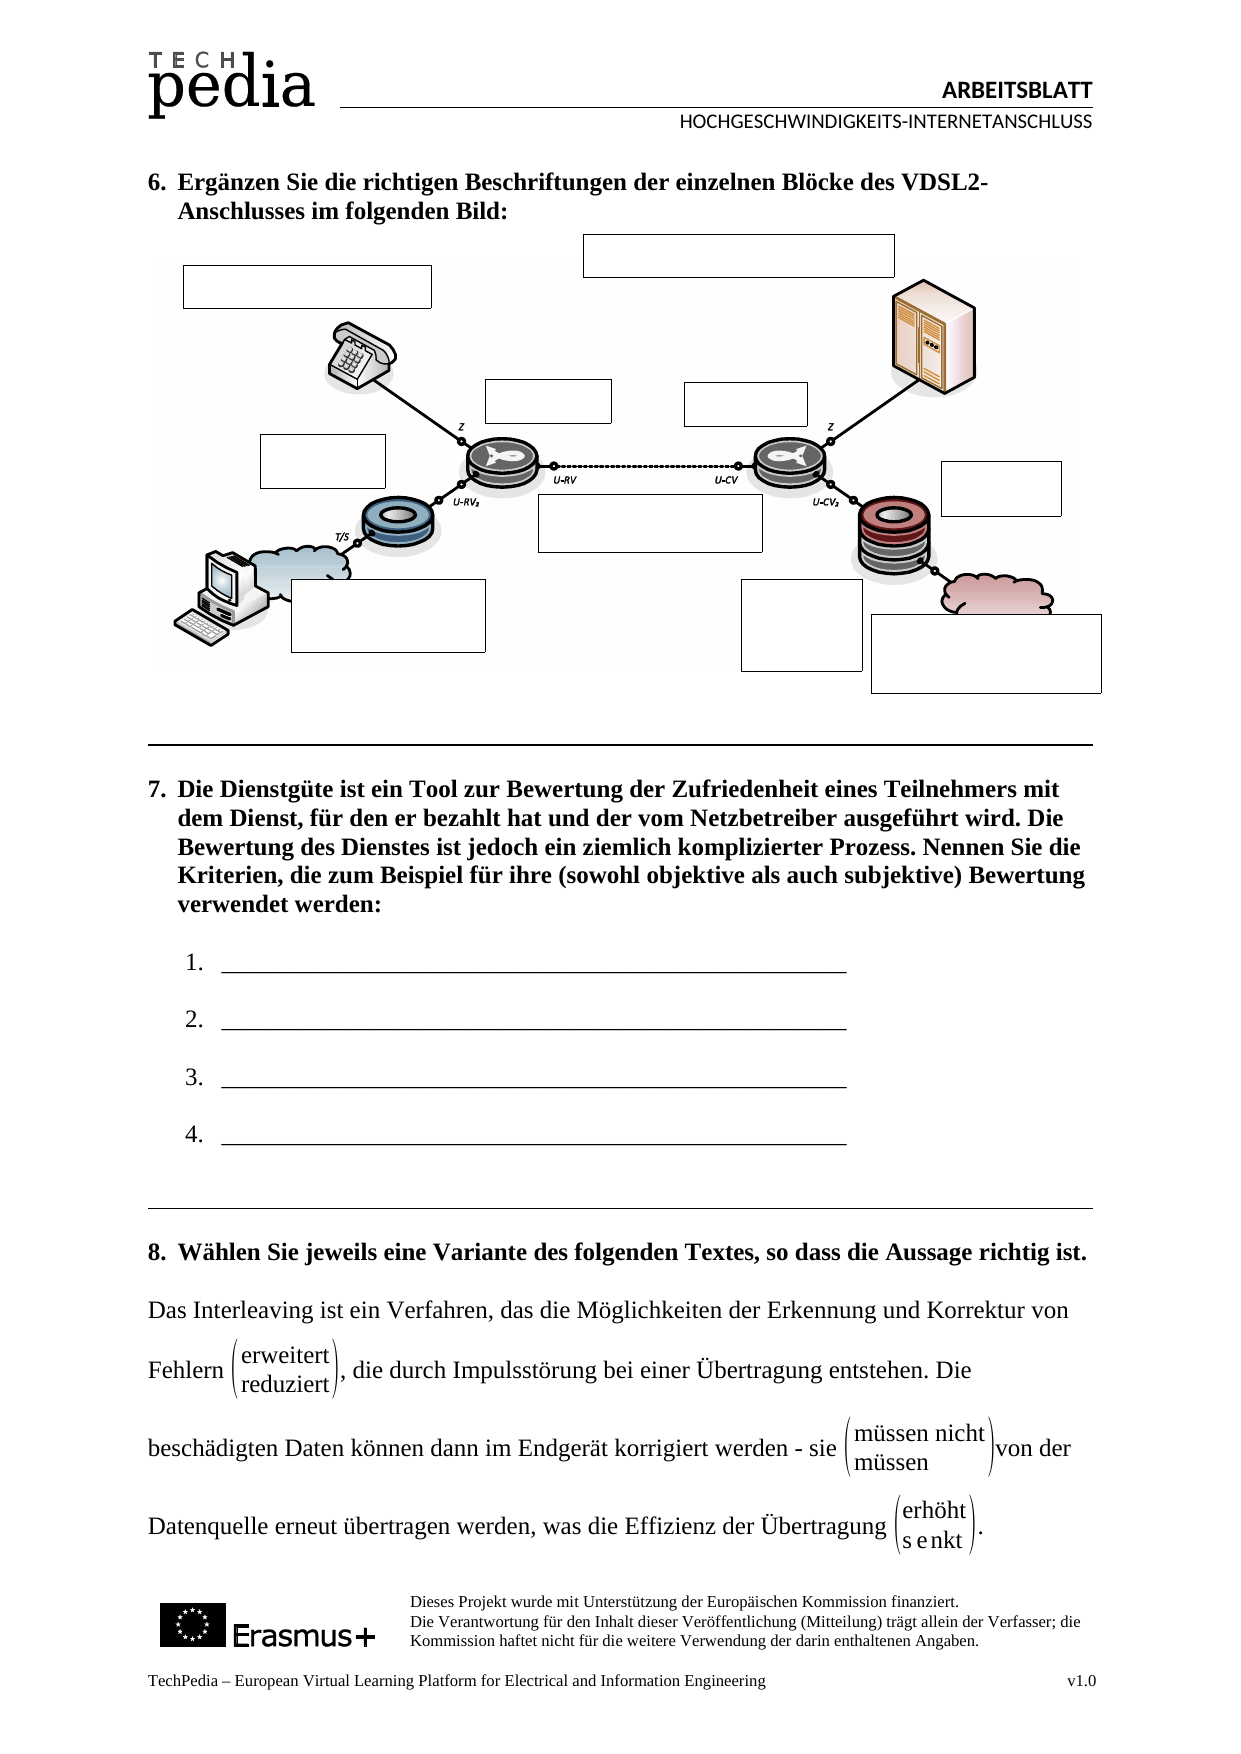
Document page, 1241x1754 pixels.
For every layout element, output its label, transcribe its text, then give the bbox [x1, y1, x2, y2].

text 4. __________________________________________________ [185, 1119, 1093, 1148]
text Wählen Sie jeweils eine Variante des folgenden Textes, so dass die Aussage richtig ist. [148, 1237, 1093, 1266]
text 1. __________________________________________________ [185, 947, 1093, 976]
text Ergänzen Sie die richtigen Beschriftungen der einzelnen Blöcke des VDSL2-Anschlusses im folgenden Bild: [148, 167, 1093, 225]
text Das Interleaving ist ein Verfahren, das die Möglichkeiten der Erkennung und Korrektur von Fehlern , die durch Impulsstörung bei einer Übertragung entstehen. Die beschädigten Daten können dann im Endgerät korrigiert werden - sie von der Datenquelle erneut übertragen werden, was die Effizienz der Übertragung . [148, 1295, 1093, 1557]
text 3. __________________________________________________ [185, 1062, 1093, 1091]
text Die Dienstgüte ist ein Tool zur Bewertung der Zufriedenheit eines Teilnehmers mit dem Dienst, für den er bezahlt hat und der vom Netzbetreiber ausgeführt wird. Die Bewertung des Dienstes ist jedoch ein ziemlich komplizierter Prozess. Nennen Sie die Kriterien, die zum Beispiel für ihre (sowohl objektive als auch subjektive) Bewertung verwendet werden: [148, 774, 1093, 918]
text 2. __________________________________________________ [185, 1004, 1093, 1033]
